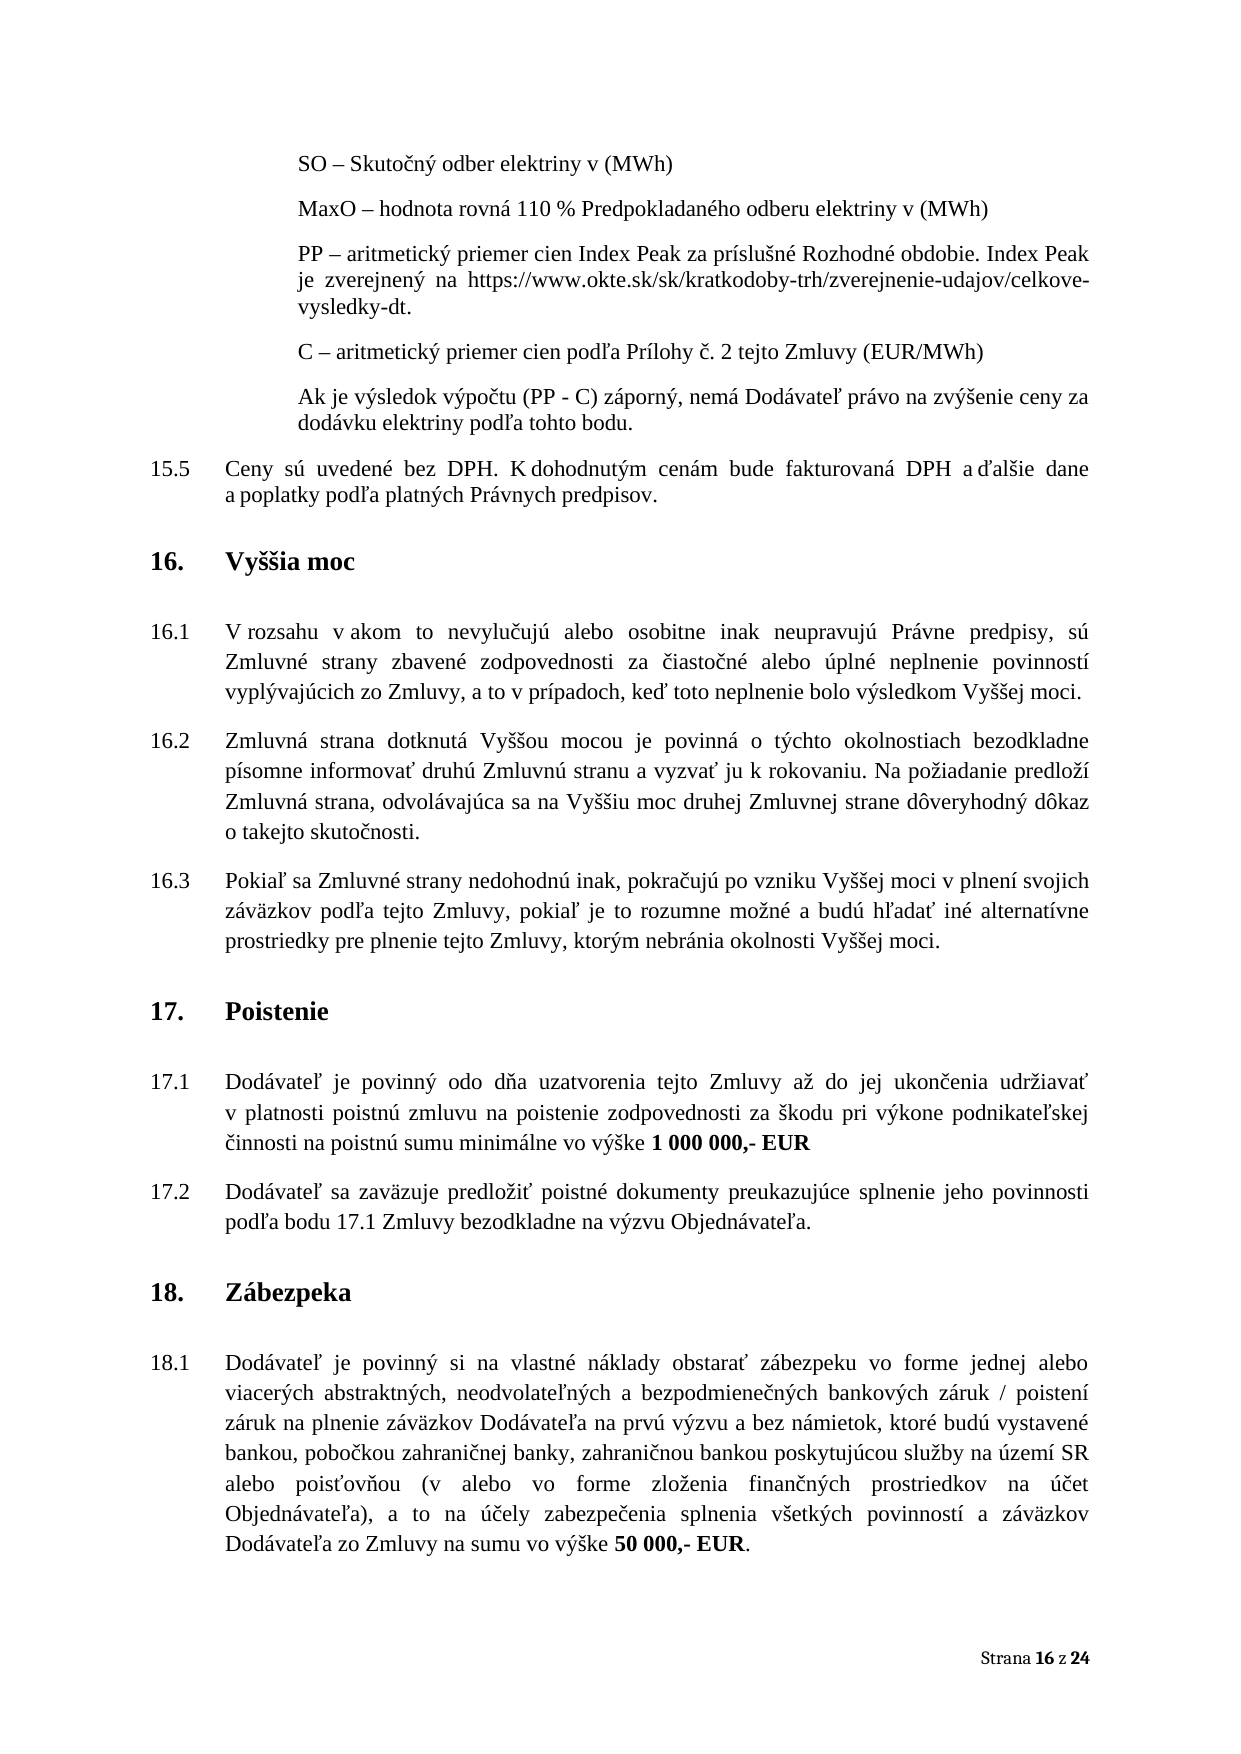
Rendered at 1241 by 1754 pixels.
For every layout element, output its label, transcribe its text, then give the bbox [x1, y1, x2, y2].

subtitle Zábezpeka [150, 1276, 1090, 1307]
text C – aritmetický priemer cien podľa Prílohy č. 2 tejto Zmluvy (EUR/MWh) [298, 338, 1090, 364]
subtitle Dodávateľ je povinný odo dňa uzatvorenia tejto Zmluvy až do jej ukončenia udržiavať v platnosti poistnú zmluvu na poistenie zodpovednosti za škodu pri výkone podnikateľskej činnosti na poistnú sumu minimálne vo výške 1 000 000,- EUR [150, 1068, 1090, 1155]
subtitle Vyššia moc [150, 545, 1090, 576]
subtitle Pokiaľ sa Zmluvné strany nedohodnú inak, pokračujú po vzniku Vyššej moci v plnení svojich záväzkov podľa tejto Zmluvy, pokiaľ je to rozumne možné a budú hľadať iné alternatívne prostriedky pre plnenie tejto Zmluvy, ktorým nebránia okolnosti Vyššej moci. [150, 867, 1090, 954]
text MaxO – hodnota rovná 110 % Predpokladaného odberu elektriny v (MWh) [298, 195, 1090, 221]
text Ak je výsledok výpočtu (PP - C) záporný, nemá Dodávateľ právo na zvýšenie ceny za dodávku elektriny podľa tohto bodu. [298, 383, 1090, 436]
subtitle Dodávateľ sa zaväzuje predložiť poistné dokumenty preukazujúce splnenie jeho povinnosti podľa bodu 17.1 Zmluvy bezodkladne na výzvu Objednávateľa. [150, 1178, 1090, 1234]
subtitle Zmluvná strana dotknutá Vyššou mocou je povinná o týchto okolnostiach bezodkladne písomne informovať druhú Zmluvnú stranu a vyzvať ju k rokovaniu. Na požiadanie predloží Zmluvná strana, odvolávajúca sa na Vyššiu moc druhej Zmluvnej strane dôveryhodný dôkaz o takejto skutočnosti. [150, 727, 1090, 844]
subtitle Dodávateľ je povinný si na vlastné náklady obstarať zábezpeku vo forme jednej alebo viacerých abstraktných, neodvolateľných a bezpodmienečných bankových záruk / poistení záruk na plnenie záväzkov Dodávateľa na prvú výzvu a bez námietok, ktoré budú vystavené bankou, pobočkou zahraničnej banky, zahraničnou bankou poskytujúcou služby na území SR alebo poisťovňou (v alebo vo forme zloženia finančných prostriedkov na účet Objednávateľa), a to na účely zabezpečenia splnenia všetkých povinností a záväzkov Dodávateľa zo Zmluvy na sumu vo výške 50 000,- EUR. [150, 1349, 1090, 1556]
subtitle V rozsahu v akom to nevylučujú alebo osobitne inak neupravujú Právne predpisy, sú Zmluvné strany zbavené zodpovednosti za čiastočné alebo úplné neplnenie povinností vyplývajúcich zo Zmluvy, a to v prípadoch, keď toto neplnenie bolo výsledkom Vyššej moci. [150, 618, 1090, 705]
subtitle Poistenie [150, 995, 1090, 1026]
subtitle Ceny sú uvedené bez DPH. K dohodnutým cenám bude fakturovaná DPH a ďalšie dane a poplatky podľa platných Právnych predpisov. [150, 454, 1090, 507]
text SO – Skutočný odber elektriny v (MWh) [298, 150, 1090, 176]
text PP – aritmetický priemer cien Index Peak za príslušné Rozhodné obdobie. Index Peak je zverejnený na https://www.okte.sk/sk/kratkodoby-trh/zverejnenie-udajov/celkove-vysledky-dt. [298, 240, 1090, 319]
